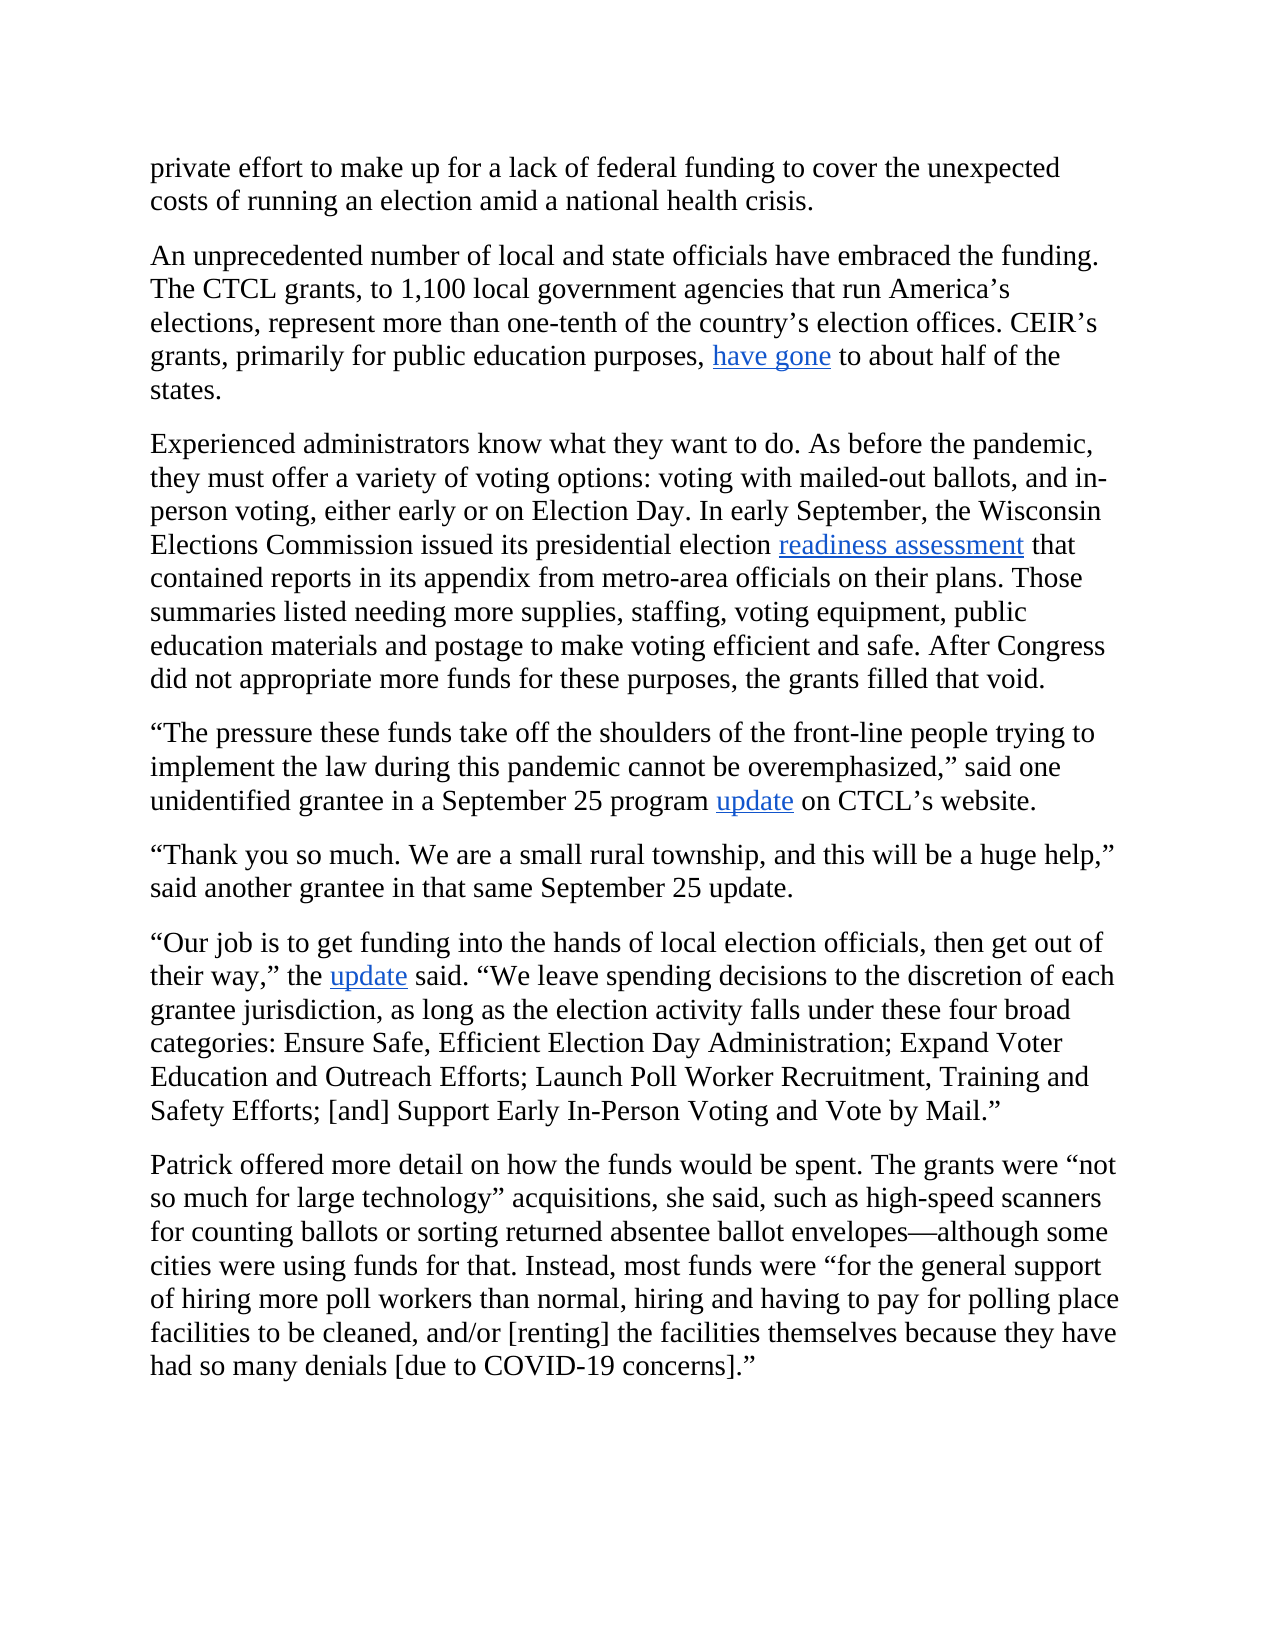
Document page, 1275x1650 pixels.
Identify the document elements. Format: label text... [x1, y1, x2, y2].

text Experienced administrators know what they want to do. As before the pandemic, they must offer a variety of voting options: voting with mailed-out ballots, and in-person voting, either early or on Election Day. In early September, the Wisconsin Elections Commission issued its presidential election readiness assessment that contained reports in its appendix from metro-area officials on their plans. Those summaries listed needing more supplies, staffing, voting equipment, public education materials and postage to make voting efficient and safe. After Congress did not appropriate more funds for these purposes, the grants filled that void. [150, 426, 1125, 695]
text “Thank you so much. We are a small rural township, and this will be a huge help,” said another grantee in that same September 25 update. [150, 837, 1125, 904]
text Patrick offered more detail on how the funds would be spent. The grants were “not so much for large technology” acquisitions, she said, such as high-speed scanners for counting ballots or sorting returned absentee ballot envelopes—although some cities were using funds for that. Instead, most funds were “for the general support of hiring more poll workers than normal, hiring and having to pay for polling place facilities to be cleaned, and/or [renting] the facilities themselves because they have had so many denials [due to COVID-19 concerns].” [150, 1147, 1125, 1382]
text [150, 150, 1125, 217]
text “The pressure these funds take off the shoulders of the front-line people trying to implement the law during this pandemic cannot be overemphasized,” said one unidentified grantee in a September 25 program update on CTCL’s website. [150, 716, 1125, 816]
text “Our job is to get funding into the hands of local election officials, then get out of their way,” the update said. “We leave spending decisions to the discretion of each grantee jurisdiction, as long as the election activity falls under these four broad categories: Ensure Safe, Efficient Election Day Administration; Expand Voter Education and Outreach Efforts; Launch Poll Worker Recruitment, Training and Safety Efforts; [and] Support Early In-Person Voting and Vote by Mail.” [150, 925, 1125, 1126]
text An unprecedented number of local and state officials have embraced the funding. The CTCL grants, to 1,100 local government agencies that run America’s elections, represent more than one-tenth of the country’s election offices. CEIR’s grants, primarily for public education purposes, have gone to about half of the states. [150, 238, 1125, 406]
